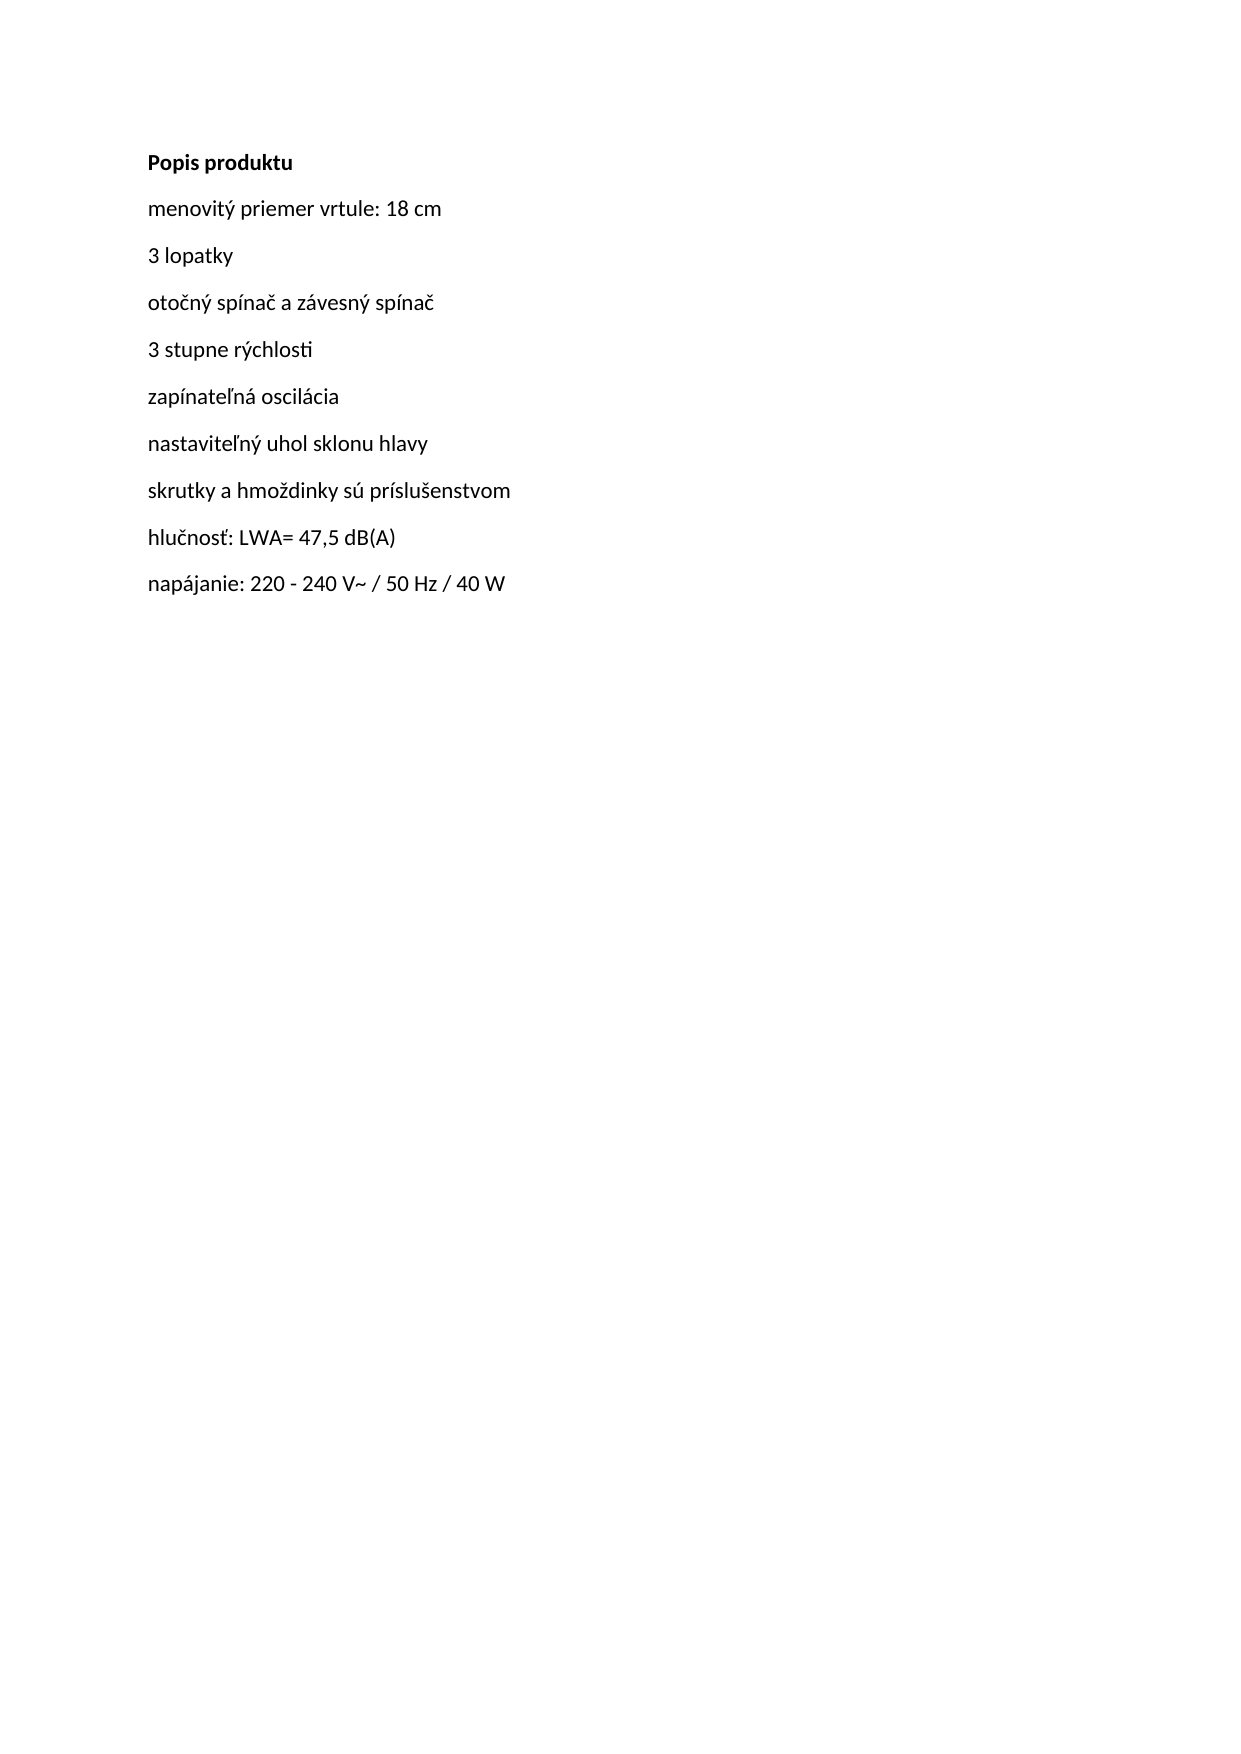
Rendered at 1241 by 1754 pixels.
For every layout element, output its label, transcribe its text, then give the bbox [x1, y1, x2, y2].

text skrutky a hmoždinky sú príslušenstvom [148, 476, 1093, 504]
text 3 lopatky [148, 241, 1093, 269]
text hlučnosť: LWA= 47,5 dB(A) [148, 523, 1093, 551]
text otočný spínač a závesný spínač [148, 288, 1093, 316]
text 3 stupne rýchlosti [148, 335, 1093, 363]
text zapínateľná oscilácia [148, 382, 1093, 410]
text Popis produktu [148, 148, 1093, 176]
text menovitý priemer vrtule: 18 cm [148, 194, 1093, 222]
text nastaviteľný uhol sklonu hlavy [148, 429, 1093, 457]
text napájanie: 220 - 240 V~ / 50 Hz / 40 W [148, 569, 1093, 597]
